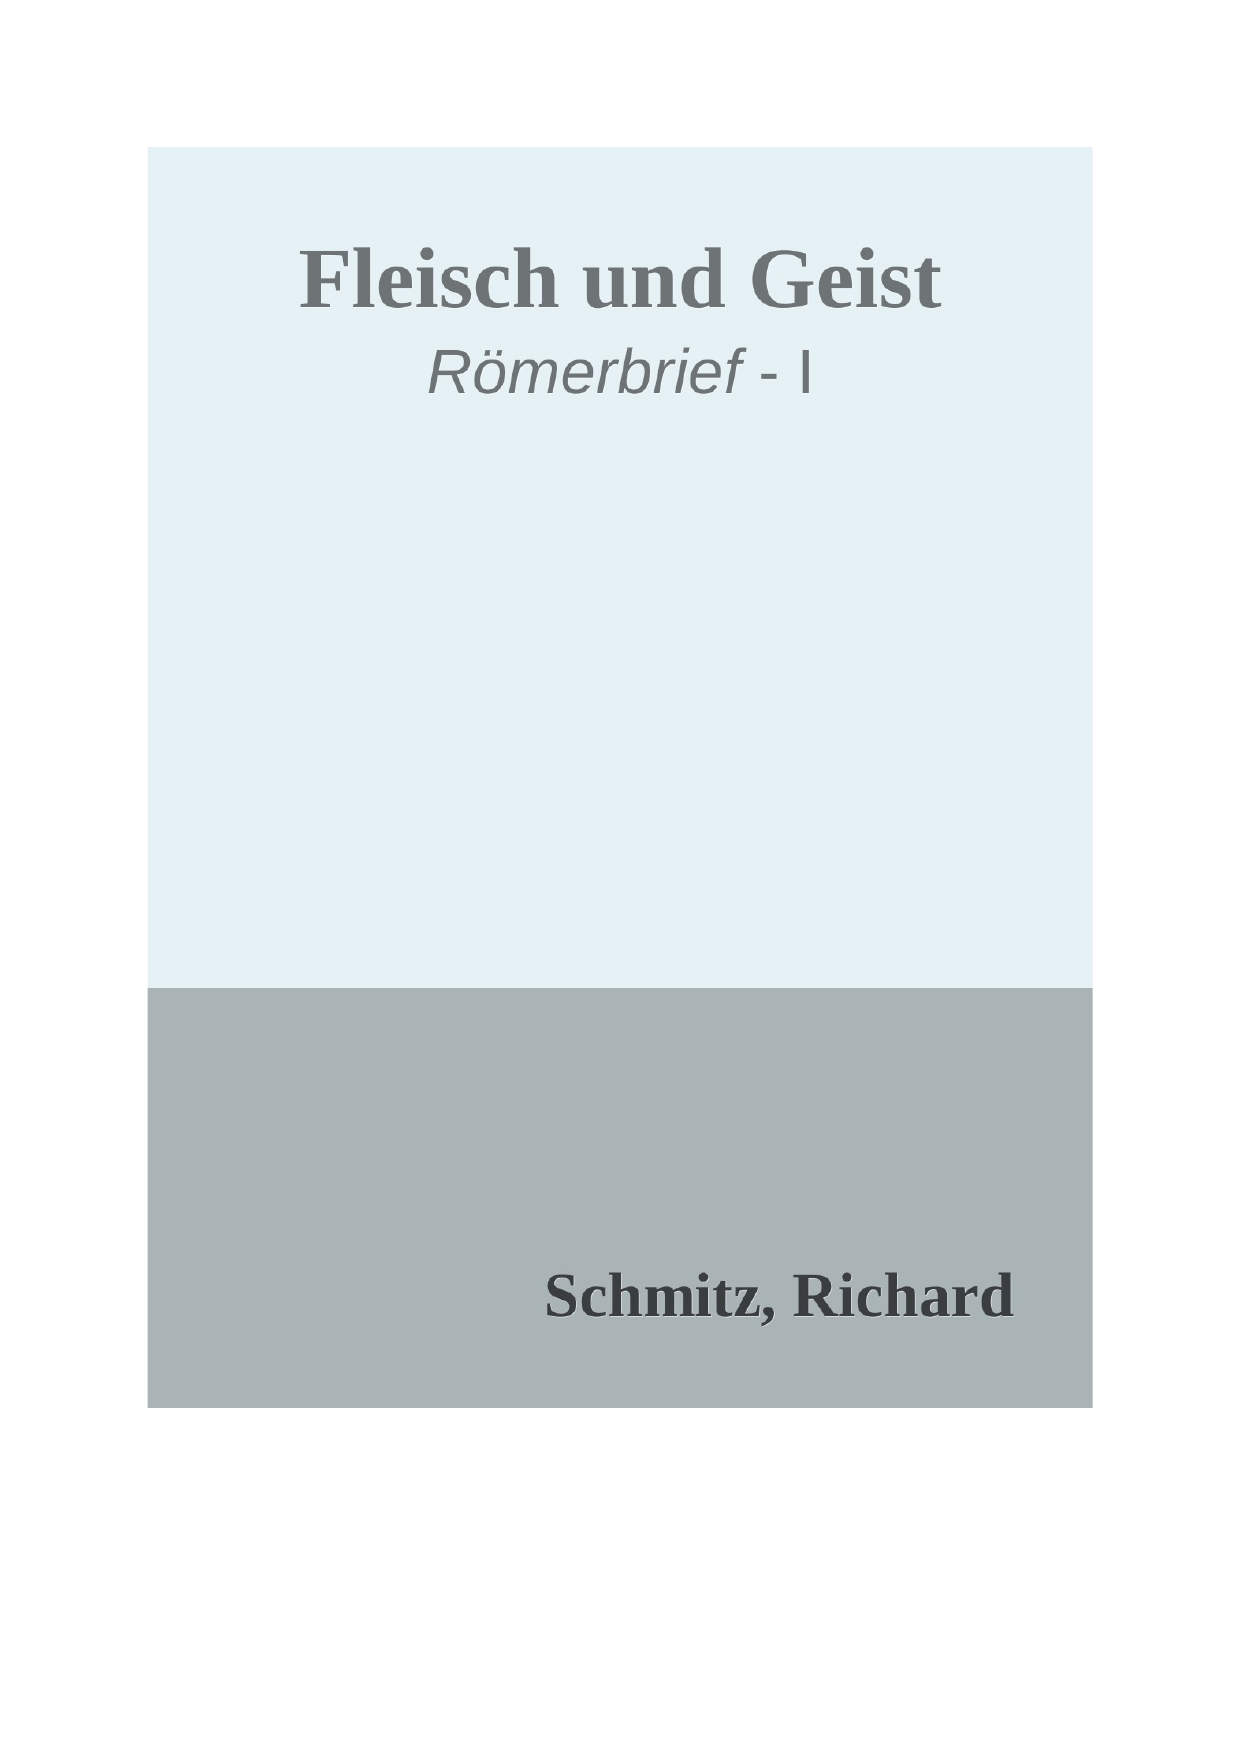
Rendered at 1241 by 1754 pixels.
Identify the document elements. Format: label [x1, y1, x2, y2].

picture [147, 147, 1093, 1408]
